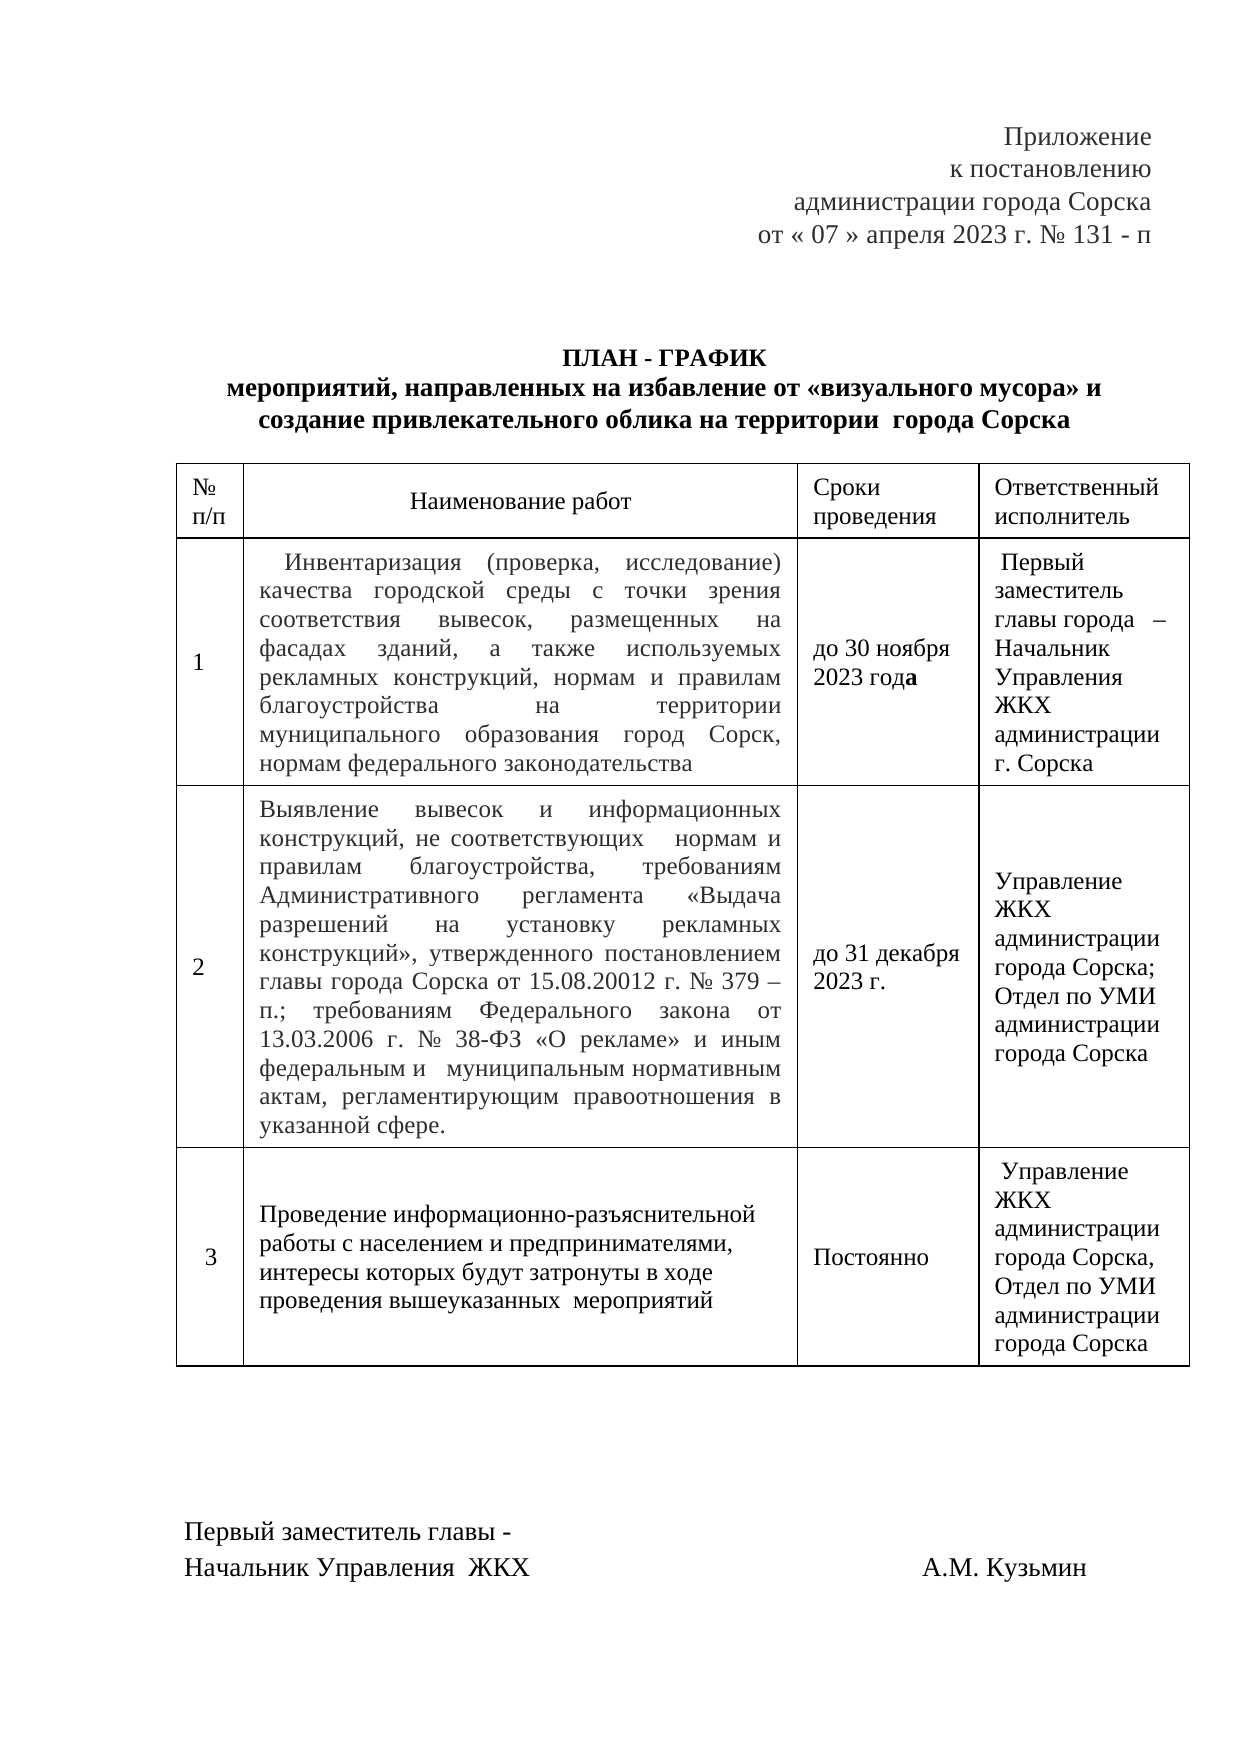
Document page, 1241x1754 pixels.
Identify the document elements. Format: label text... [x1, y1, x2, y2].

text от « 07 » апреля 2023 г. № 131 - п [177, 217, 1152, 249]
table_cell до 30 ноября 2023 года [798, 539, 978, 784]
table_header № п/п [177, 464, 243, 537]
table_header Наименование работ [244, 464, 797, 537]
table_cell Управление ЖКХ администрации города Сорска; Отдел по УМИ администрации города Сорска [980, 786, 1189, 1147]
table_cell Проведение информационно-разъяснительной работы с населением и предпринимателями, интересы которых будут затронуты в ходе проведения вышеуказанных мероприятий [244, 1148, 797, 1365]
table_header Ответственный исполнитель [980, 464, 1189, 537]
text к постановлению [177, 151, 1152, 184]
text мероприятий, направленных на избавление от «визуального мусора» и создание привлекательного облика на территории города Сорска [177, 372, 1152, 434]
table_cell 2 [177, 786, 243, 1147]
table_cell до 31 декабря 2023 г. [798, 786, 978, 1147]
table_cell Постоянно [798, 1148, 978, 1365]
table_header Сроки проведения [798, 464, 978, 537]
table_cell Выявление вывесок и информационных конструкций, не соответствующих нормам и правилам благоустройства, требованиям Административного регламента «Выдача разрешений на установку рекламных конструкций», утвержденного постановлением главы города Сорска от 15.08.20012 г. № 379 – п.; требованиям Федерального закона от 13.03.2006 г. № 38-ФЗ «О рекламе» и иным федеральным и муниципальным нормативным актам, регламентирующим правоотношения в указанной сфере. [244, 786, 797, 1147]
table_cell Первый заместитель главы города – Начальник Управления ЖКХ администрации г. Сорска [980, 539, 1189, 784]
text ПЛАН - ГРАФИК [177, 343, 1152, 372]
table_cell Инвентаризация (проверка, исследование) качества городской среды с точки зрения соответствия вывесок, размещенных на фасадах зданий, а также используемых рекламных конструкций, нормам и правилам благоустройства на территории муниципального образования город Сорск, нормам федерального законодательства [244, 539, 797, 784]
text администрации города Сорска [177, 184, 1152, 217]
table_cell 3 [177, 1148, 243, 1365]
text Первый заместитель главы - [177, 1515, 1152, 1546]
text Приложение [177, 118, 1152, 151]
table_cell 1 [177, 539, 243, 784]
text Начальник Управления ЖКХ А.М. Кузьмин [177, 1551, 1152, 1582]
table_cell Управление ЖКХ администрации города Сорска, Отдел по УМИ администрации города Сорска [980, 1148, 1189, 1365]
